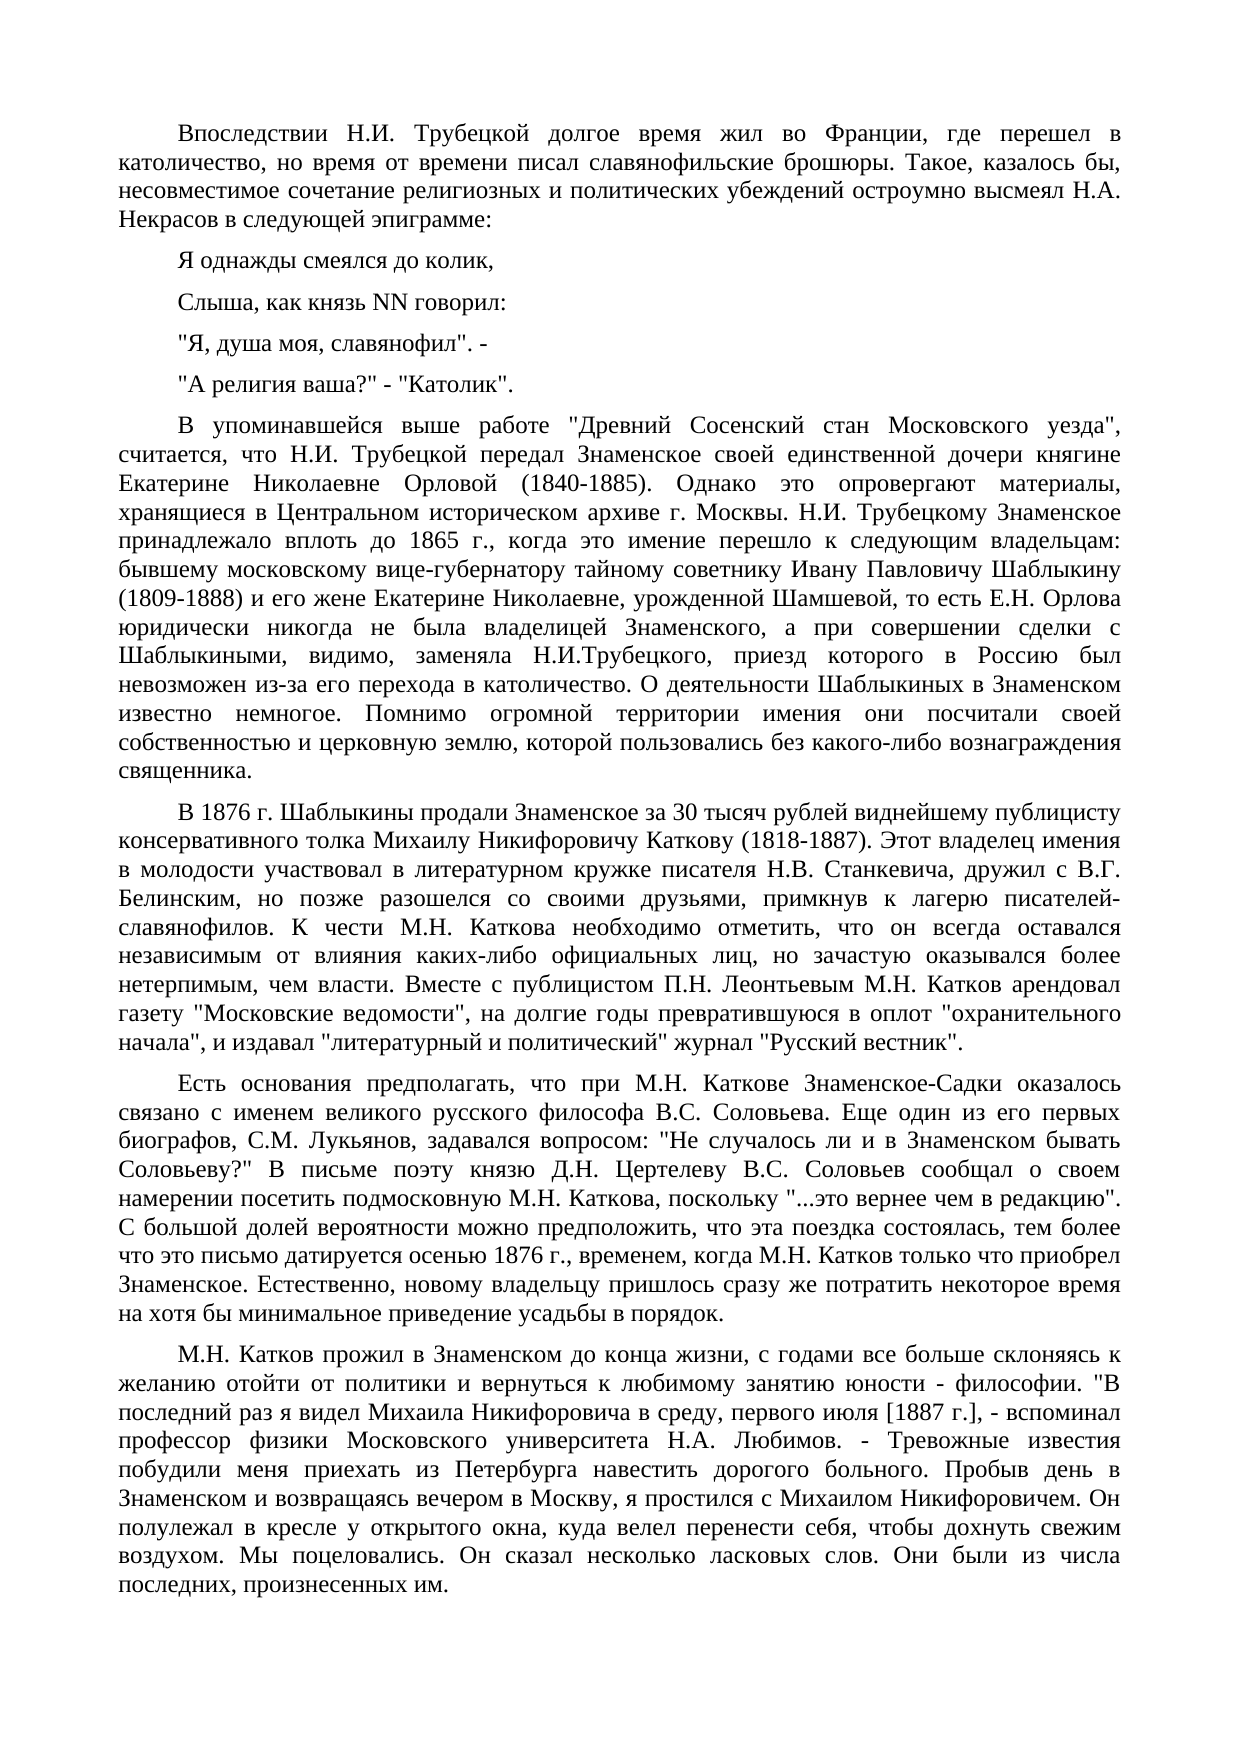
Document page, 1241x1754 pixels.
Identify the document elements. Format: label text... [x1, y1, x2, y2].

text Я однажды смеялся до колик, [118, 246, 1122, 274]
text В 1876 г. Шаблыкины продали Знаменское за 30 тысяч рублей виднейшему публицисту консервативного толка Михаилу Никифоровичу Каткову (1818-1887). Этот владелец имения в молодости участвовал в литературном кружке писателя Н.В. Станкевича, дружил с В.Г. Белинским, но позже разошелся со своими друзьями, примкнув к лагерю писателей-славянофилов. К чести М.Н. Каткова необходимо отметить, что он всегда оставался независимым от влияния каких-либо официальных лиц, но зачастую оказывался более нетерпимым, чем власти. Вместе с публицистом П.Н. Леонтьевым М.Н. Катков арендовал газету "Московские ведомости", на долгие годы превратившуюся в оплот "охранительного начала", и издавал "литературный и политический" журнал "Русский вестник". [118, 797, 1122, 1056]
text Впоследствии Н.И. Трубецкой долгое время жил во Франции, где перешел в католичество, но время от времени писал славянофильские брошюры. Такое, казалось бы, несовместимое сочетание религиозных и политических убеждений остроумно высмеял Н.А. Некрасов в следующей эпиграмме: [118, 118, 1122, 233]
text Есть основания предполагать, что при М.Н. Каткове Знаменское-Садки оказалось связано с именем великого русского философа В.С. Соловьева. Еще один из его первых биографов, С.М. Лукьянов, задавался вопросом: "Не случалось ли и в Знаменском бывать Соловьеву?" В письме поэту князю Д.Н. Цертелеву В.С. Соловьев сообщал о своем намерении посетить подмосковную М.Н. Каткова, поскольку "...это вернее чем в редакцию". С большой долей вероятности можно предположить, что эта поездка состоялась, тем более что это письмо датируется осенью 1876 г., временем, когда М.Н. Катков только что приобрел Знаменское. Естественно, новому владельцу пришлось сразу же потратить некоторое время на хотя бы минимальное приведение усадьбы в порядок. [118, 1068, 1122, 1327]
text В упоминавшейся выше работе "Древний Сосенский стан Московского уезда", считается, что Н.И. Трубецкой передал Знаменское своей единственной дочери княгине Екатерине Николаевне Орловой (1840-1885). Однако это опровергают материалы, хранящиеся в Центральном историческом архиве г. Москвы. Н.И. Трубецкому Знаменское принадлежало вплоть до 1865 г., когда это имение перешло к следующим владельцам: бывшему московскому вице-губернатору тайному советнику Ивану Павловичу Шаблыкину (1809-1888) и его жене Екатерине Николаевне, урожденной Шамшевой, то есть Е.Н. Орлова юридически никогда не была владелицей Знаменского, а при совершении сделки с Шаблыкиными, видимо, заменяла Н.И.Трубецкого, приезд которого в Россию был невозможен из-за его перехода в католичество. О деятельности Шаблыкиных в Знаменском известно немногое. Помнимо огромной территории имения они посчитали своей собственностью и церковную землю, которой пользовались без какого-либо вознаграждения священника. [118, 411, 1122, 784]
text Слыша, как князь NN говорил: [118, 287, 1122, 316]
text "Я, душа моя, славянофил". - [118, 328, 1122, 357]
text М.Н. Катков прожил в Знаменском до конца жизни, с годами все больше склоняясь к желанию отойти от политики и вернуться к любимому занятию юности - философии. "В последний раз я видел Михаила Никифоровича в среду, первого июля [1887 г.], - вспоминал профессор физики Московского университета Н.А. Любимов. - Тревожные известия побудили меня приехать из Петербурга навестить дорогого больного. Пробыв день в Знаменском и возвращаясь вечером в Москву, я простился с Михаилом Никифоровичем. Он полулежал в кресле у открытого окна, куда велел перенести себя, чтобы дохнуть свежим воздухом. Мы поцеловались. Он сказал несколько ласковых слов. Они были из числа последних, произнесенных им. [118, 1339, 1122, 1598]
text "А религия ваша?" - "Католик". [118, 369, 1122, 398]
